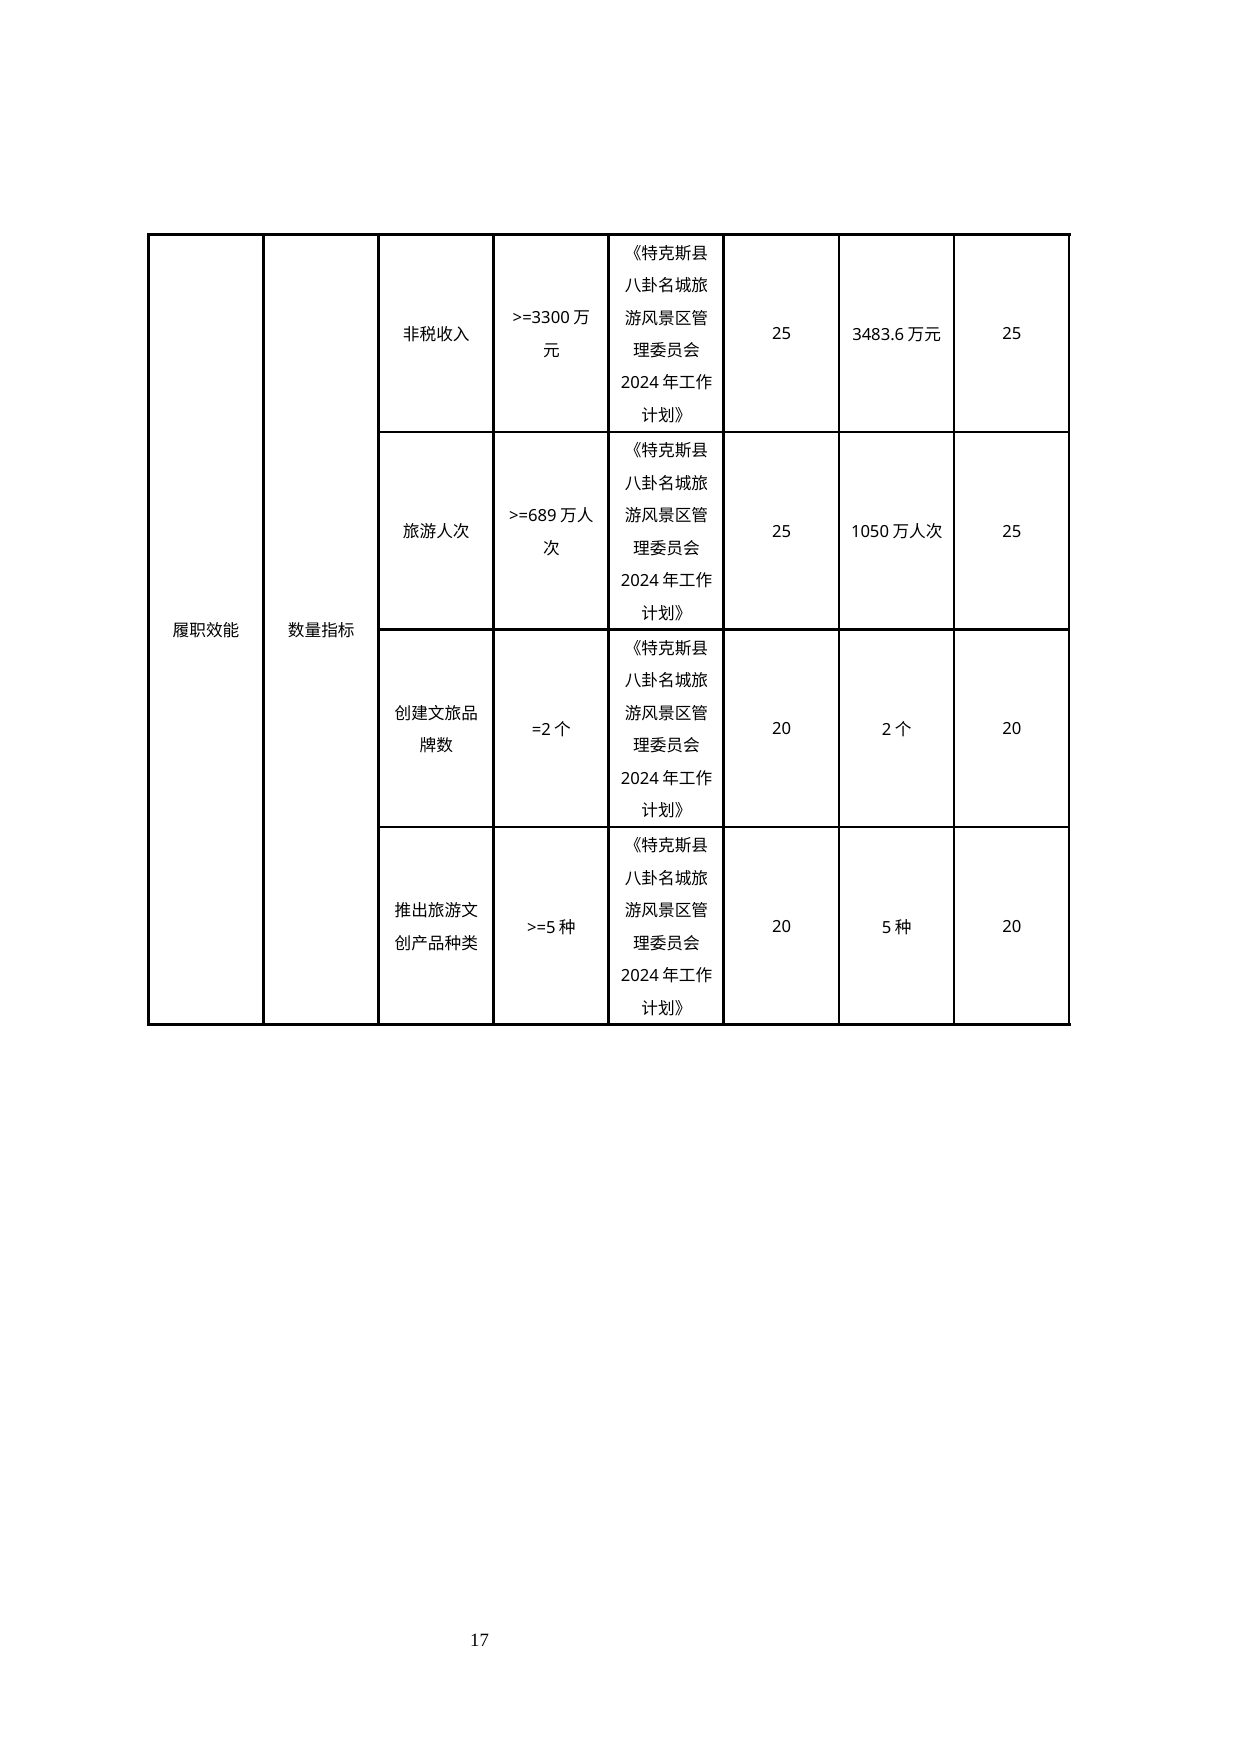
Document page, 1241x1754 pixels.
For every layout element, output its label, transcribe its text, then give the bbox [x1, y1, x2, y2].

table_cell 20 [725, 631, 838, 826]
table_cell 5种 [840, 828, 953, 1023]
table_cell =2个 [495, 631, 607, 826]
table_cell 非税收入 [380, 236, 492, 431]
table_cell 推出旅游文创产品种类 [380, 828, 492, 1023]
table_cell 《特克斯县八卦名城旅游风景区管理委员会2024年工作计划》 [610, 828, 722, 1023]
table_cell 25 [725, 236, 838, 431]
table_cell 25 [955, 236, 1068, 431]
table_cell 1050万人次 [840, 433, 953, 628]
table_cell 2个 [840, 631, 953, 826]
table_cell 25 [955, 433, 1068, 628]
table_cell 《特克斯县八卦名城旅游风景区管理委员会2024年工作计划》 [610, 236, 722, 431]
table_cell 《特克斯县八卦名城旅游风景区管理委员会2024年工作计划》 [610, 631, 722, 826]
table_cell 履职效能 [150, 236, 262, 1023]
table_cell 数量指标 [265, 236, 377, 1023]
table_cell 旅游人次 [380, 433, 492, 628]
table_cell 20 [955, 631, 1068, 826]
table_cell 创建文旅品牌数 [380, 631, 492, 826]
table_cell 20 [725, 828, 838, 1023]
table_cell >=5种 [495, 828, 607, 1023]
table_cell 《特克斯县八卦名城旅游风景区管理委员会2024年工作计划》 [610, 433, 722, 628]
table_cell >=689万人次 [495, 433, 607, 628]
table_cell >=3300万元 [495, 236, 607, 431]
table_cell 20 [955, 828, 1068, 1023]
table_cell 25 [725, 433, 838, 628]
table_cell 3483.6万元 [840, 236, 953, 431]
